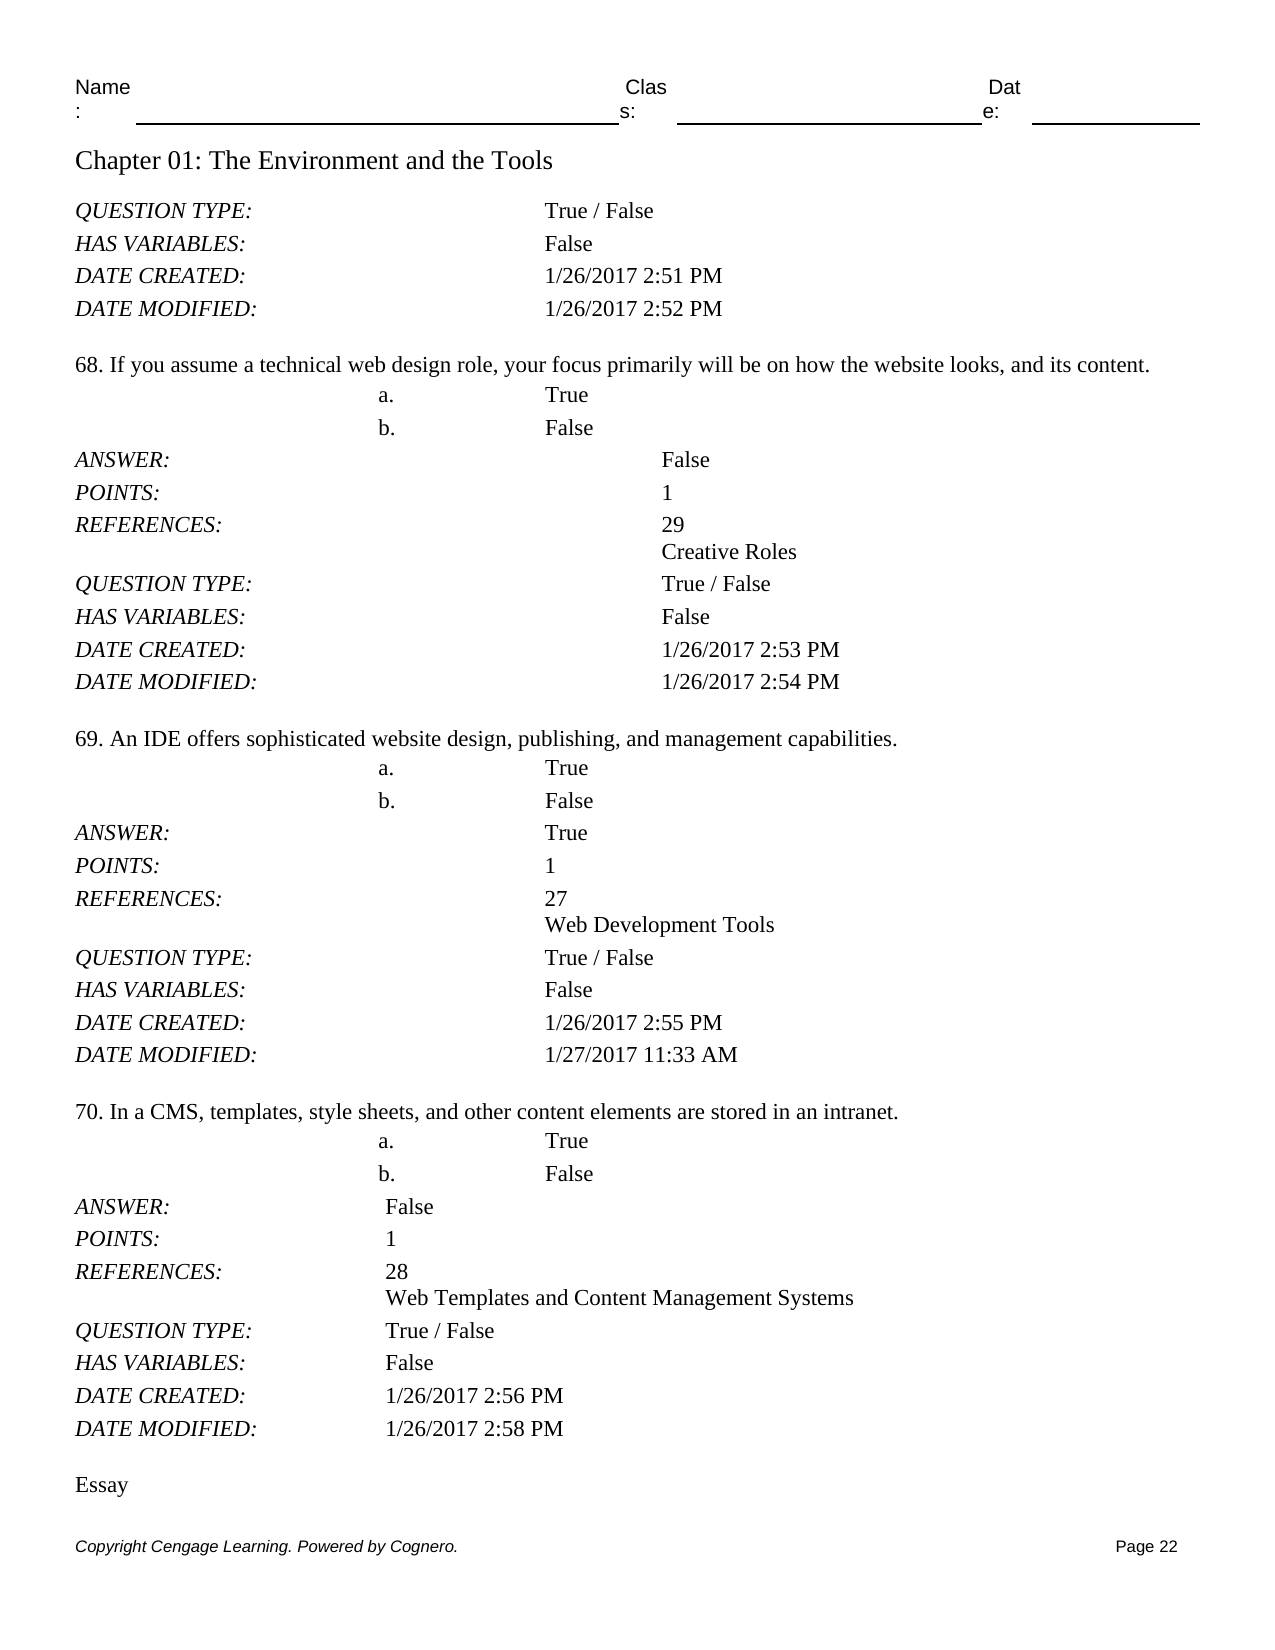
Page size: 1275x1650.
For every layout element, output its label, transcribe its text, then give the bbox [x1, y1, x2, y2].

table_header 68. If you assume a technical web design role, your focus primarily will be on how the website looks, and its content. [75, 352, 1200, 698]
table_header 69. An IDE offers sophisticated website design, publishing, and management capabilities. [75, 725, 1200, 1071]
table_header 70. In a CMS, templates, style sheets, and other content elements are stored in an intranet. [75, 1098, 1200, 1444]
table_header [75, 194, 1200, 324]
table_header Essay [75, 1471, 1200, 1498]
